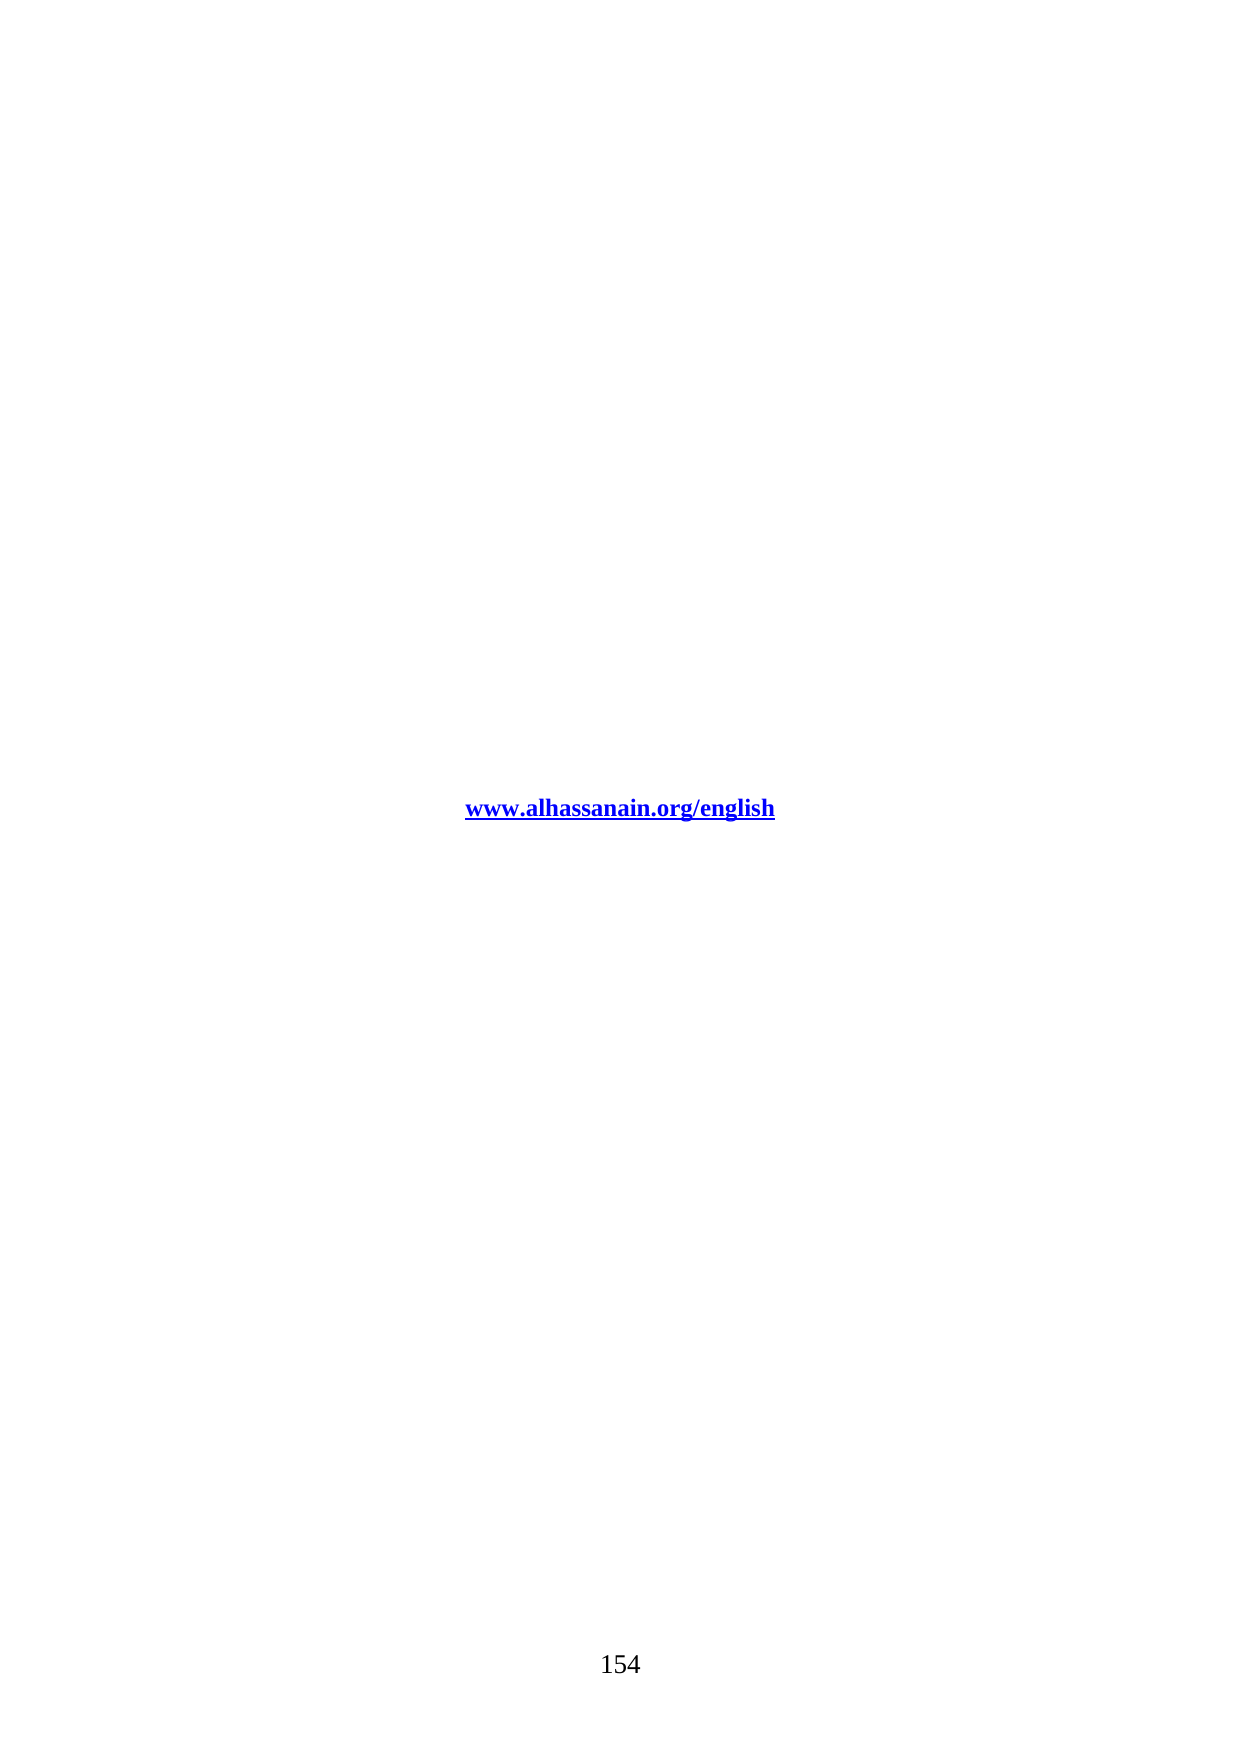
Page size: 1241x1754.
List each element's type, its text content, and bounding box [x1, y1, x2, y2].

text www.alhassanain.org/english [236, 793, 1004, 822]
